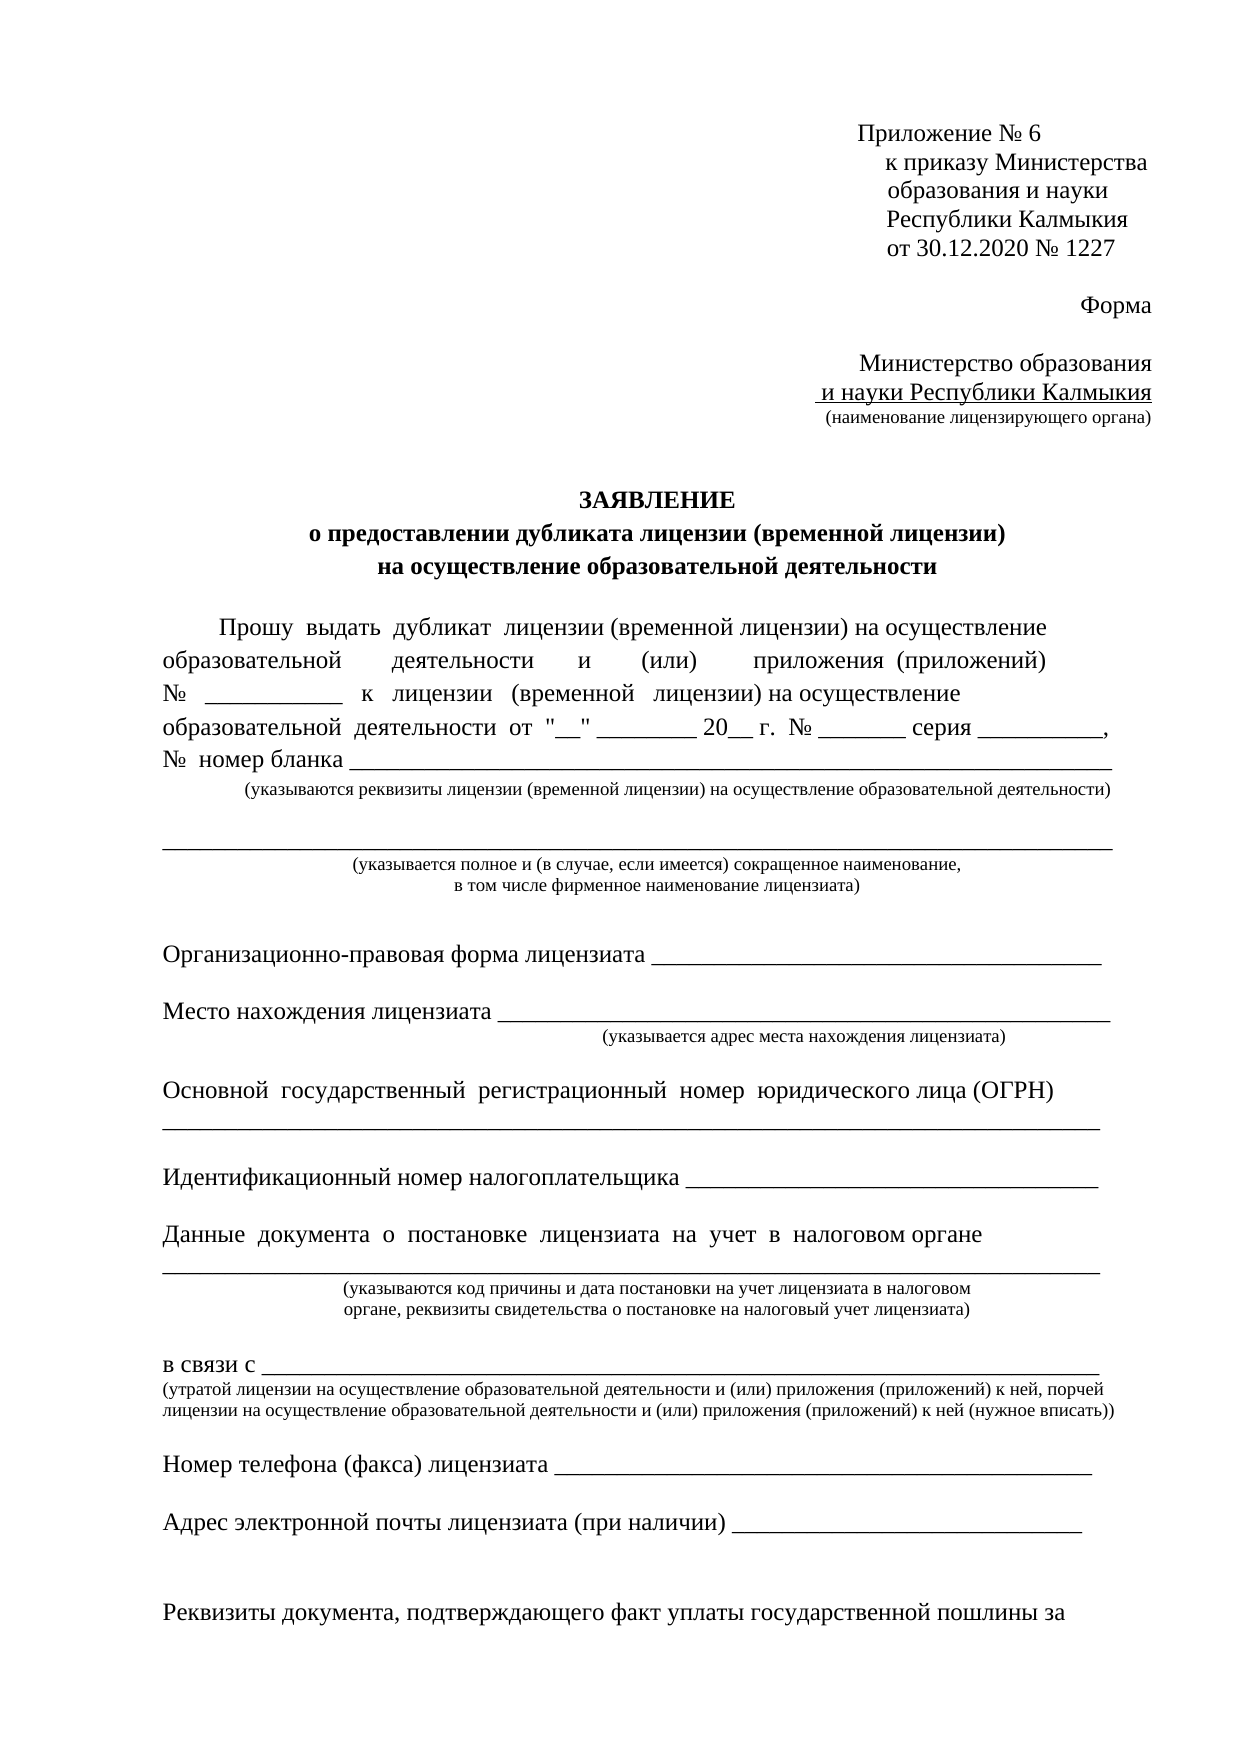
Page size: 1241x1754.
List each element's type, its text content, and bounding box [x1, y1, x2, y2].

text Приложение № 6 [162, 118, 1152, 147]
text Адрес электронной почты лицензиата (при наличии) ____________________________ [162, 1507, 1152, 1536]
text (указывается полное и (в случае, если имеется) сокращенное наименование, [162, 853, 1152, 874]
text (указываются реквизиты лицензии (временной лицензии) на осуществление образовательной деятельности) [162, 778, 1152, 799]
text Идентификационный номер налогоплательщика _________________________________ [162, 1162, 1152, 1191]
text на осуществление образовательной деятельности [162, 551, 1152, 579]
text Реквизиты документа, подтверждающего факт уплаты государственной пошлины за [162, 1597, 1152, 1626]
text (утратой лицензии на осуществление образовательной деятельности и (или) приложения (приложений) к ней, порчей лицензии на осуществление образовательной деятельности и (или) приложения (приложений) к ней (нужное вписать)) [162, 1377, 1152, 1421]
text № ___________ к лицензии (временной лицензии) на осуществление [162, 678, 1152, 707]
text Прошу выдать дубликат лицензии (временной лицензии) на осуществление [162, 612, 1152, 641]
text ЗАЯВЛЕНИЕ [162, 485, 1152, 513]
text в том числе фирменное наименование лицензиата) [162, 874, 1152, 896]
text Республики Калмыкия [162, 204, 1152, 233]
text № номер бланка _____________________________________________________________ [162, 744, 1152, 773]
text Форма [162, 291, 1152, 319]
text образовательной деятельности и (или) приложения (приложений) [162, 646, 1152, 674]
text ____________________________________________________________________________ [162, 824, 1152, 853]
text Организационно-правовая форма лицензиата ____________________________________ [162, 939, 1152, 968]
text (указываются код причины и дата постановки на учет лицензиата в налоговом [162, 1277, 1152, 1298]
text Номер телефона (факса) лицензиата ___________________________________________ [162, 1449, 1152, 1478]
text Место нахождения лицензиата _________________________________________________ [162, 996, 1152, 1025]
text и науки Республики Калмыкия [162, 377, 1152, 406]
text (наименование лицензирующего органа) [162, 406, 1152, 427]
text (указывается адрес места нахождения лицензиата) [162, 1025, 1152, 1047]
text Основной государственный регистрационный номер юридического лица (ОГРН) [162, 1076, 1152, 1104]
text от 30.12.2020 № 1227 [162, 233, 1152, 262]
text Данные документа о постановке лицензиата на учет в налоговом органе [162, 1219, 1152, 1248]
text Министерство образования [162, 348, 1152, 377]
text о предоставлении дубликата лицензии (временной лицензии) [162, 518, 1152, 546]
text образования и науки [162, 176, 1152, 204]
text ___________________________________________________________________________ [162, 1248, 1152, 1277]
text ___________________________________________________________________________ [162, 1104, 1152, 1133]
text образовательной деятельности от "__" ________ 20__ г. № _______ серия __________, [162, 712, 1152, 740]
text в связи с ___________________________________________________________________ [162, 1349, 1152, 1377]
text органе, реквизиты свидетельства о постановке на налоговый учет лицензиата) [162, 1298, 1152, 1320]
text к приказу Министерства [162, 147, 1152, 176]
